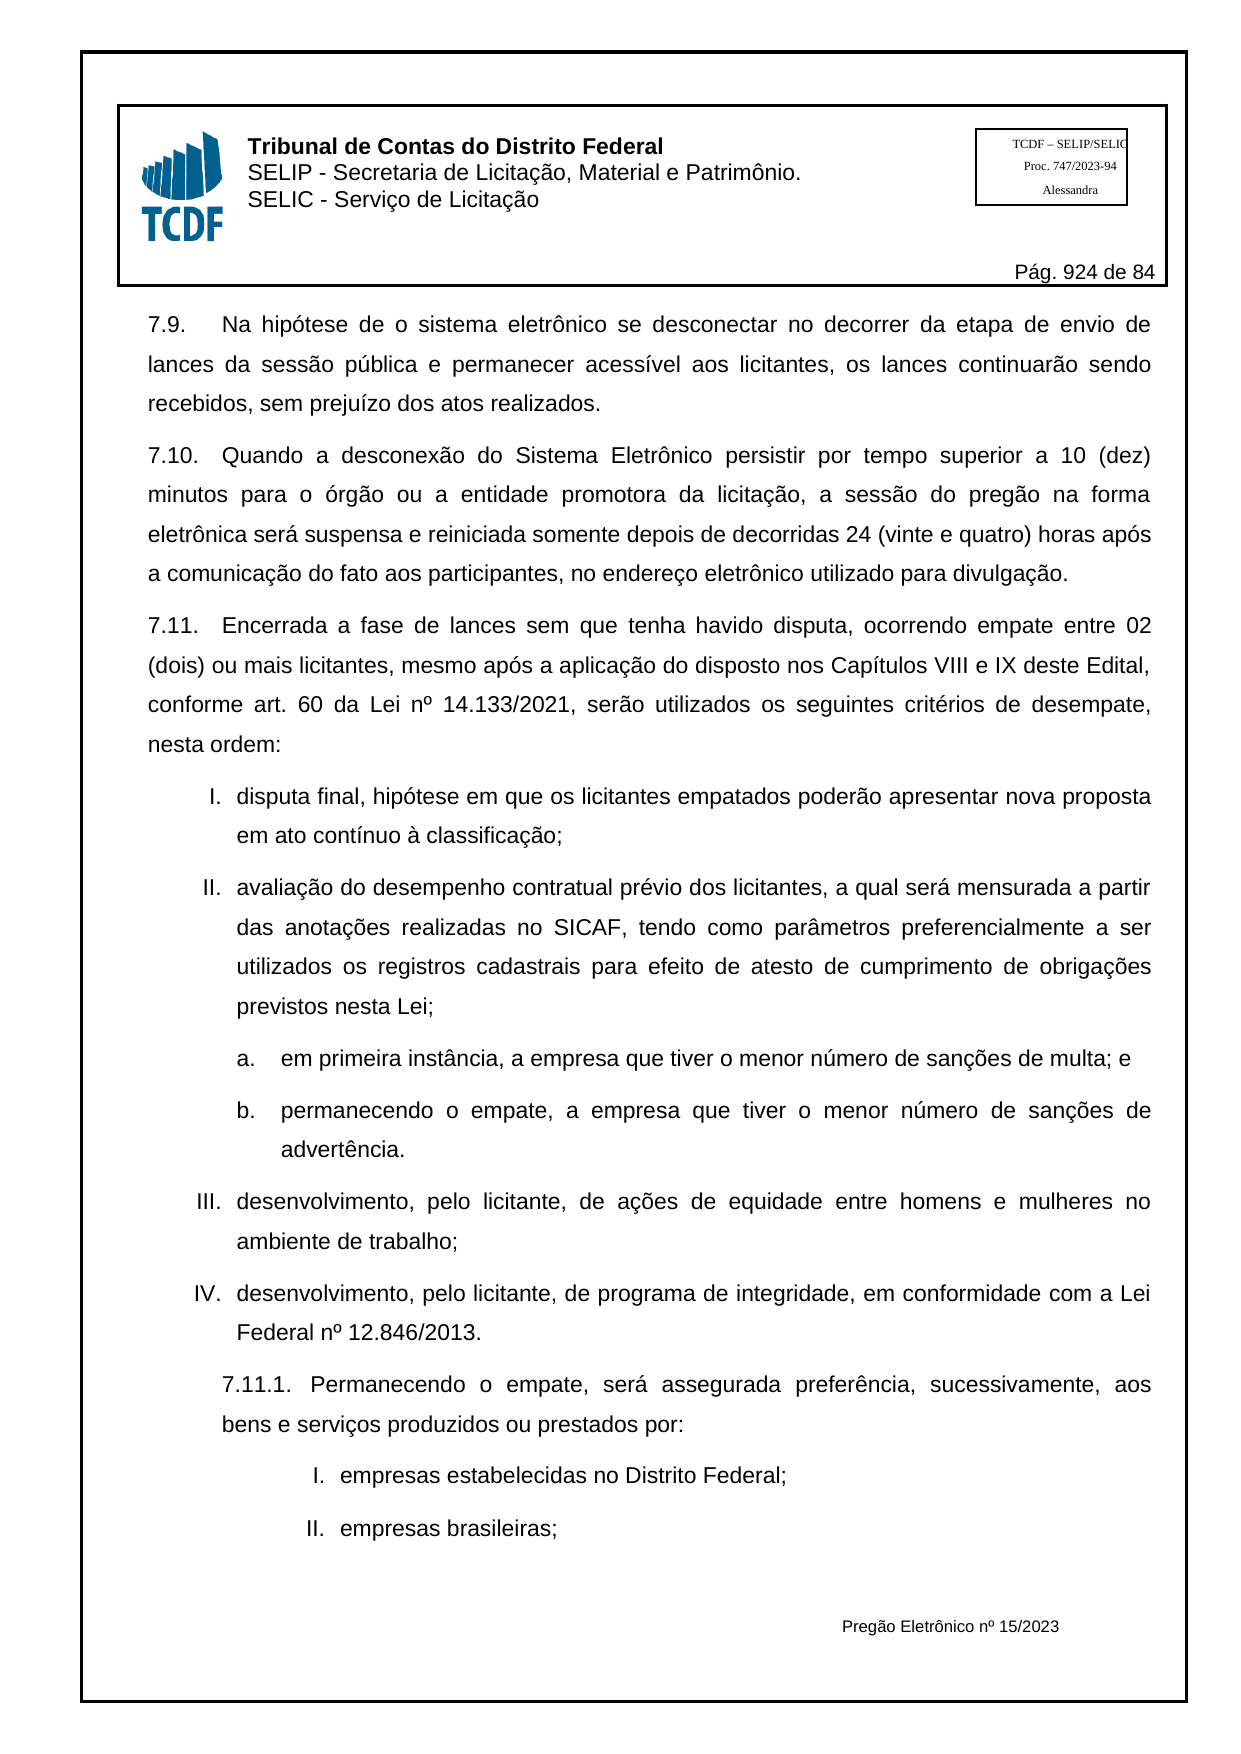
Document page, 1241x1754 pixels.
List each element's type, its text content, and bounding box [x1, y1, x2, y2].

list empresas estabelecidas no Distrito Federal; [325, 1462, 1152, 1489]
list permanecendo o empate, a empresa que tiver o menor número de sanções de advertência. [236, 1097, 1152, 1162]
text 7.9. Na hipótese de o sistema eletrônico se desconectar no decorrer da etapa de envio de lances da sessão pública e permanecer acessível aos licitantes, os lances continuarão sendo recebidos, sem prejuízo dos atos realizados. [148, 311, 1152, 416]
list avaliação do desempenho contratual prévio dos licitantes, a qual será mensurada a partir das anotações realizadas no SICAF, tendo como parâmetros preferencialmente a ser utilizados os registros cadastrais para efeito de atesto de cumprimento de obrigações previstos nesta Lei; [222, 874, 1152, 1019]
list em primeira instância, a empresa que tiver o menor número de sanções de multa; e [236, 1045, 1152, 1071]
list desenvolvimento, pelo licitante, de programa de integridade, em conformidade com a Lei Federal nº 12.846/2013. [222, 1279, 1152, 1345]
text 7.11.1. Permanecendo o empate, será assegurada preferência, sucessivamente, aos bens e serviços produzidos ou prestados por: [222, 1371, 1152, 1437]
list empresas brasileiras; [325, 1514, 1152, 1541]
list desenvolvimento, pelo licitante, de ações de equidade entre homens e mulheres no ambiente de trabalho; [222, 1188, 1152, 1254]
text 7.10. Quando a desconexão do Sistema Eletrônico persistir por tempo superior a 10 (dez) minutos para o órgão ou a entidade promotora da licitação, a sessão do pregão na forma eletrônica será suspensa e reiniciada somente depois de decorridas 24 (vinte e quatro) horas após a comunicação do fato aos participantes, no endereço eletrônico utilizado para divulgação. [148, 442, 1152, 587]
picture [127, 129, 237, 244]
text 7.11. Encerrada a fase de lances sem que tenha havido disputa, ocorrendo empate entre 02 (dois) ou mais licitantes, mesmo após a aplicação do disposto nos Capítulos VIII e IX deste Edital, conforme art. 60 da Lei nº 14.133/2021, serão utilizados os seguintes critérios de desempate, nesta ordem: [148, 612, 1152, 757]
list disputa final, hipótese em que os licitantes empatados poderão apresentar nova proposta em ato contínuo à classificação; [222, 783, 1152, 849]
